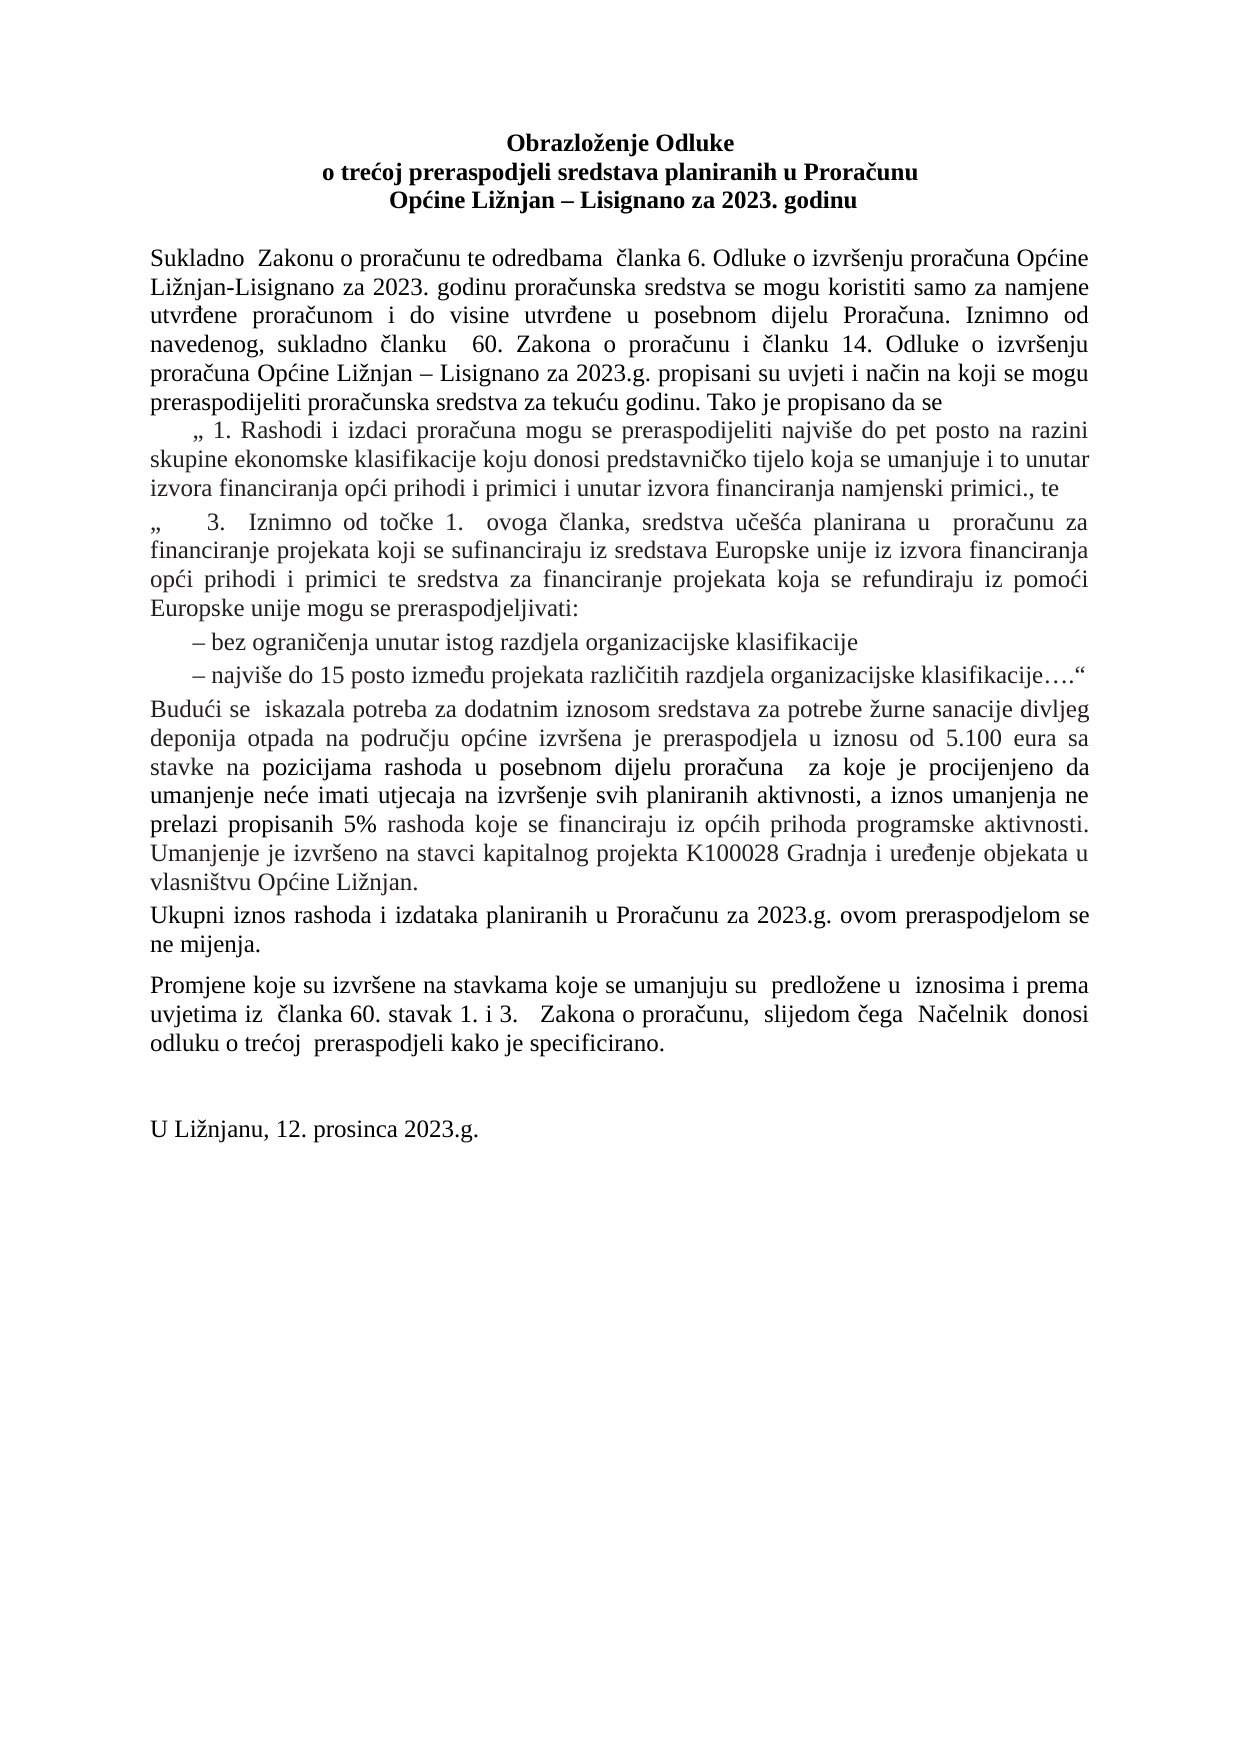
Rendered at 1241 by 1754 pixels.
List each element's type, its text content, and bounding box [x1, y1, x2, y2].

text Ukupni iznos rashoda i izdataka planiranih u Proračunu za 2023.g. ovom preraspodjelom se ne mijenja. [150, 900, 1090, 958]
text Sukladno Zakonu o proračunu te odredbama članka 6. Odluke o izvršenju proračuna Općine Ližnjan-Lisignano za 2023. godinu proračunska sredstva se mogu koristiti samo za namjene utvrđene proračunom i do visine utvrđene u posebnom dijelu Proračuna. Iznimno od navedenog, sukladno članku 60. Zakona o proračunu i članku 14. Odluke o izvršenju proračuna Općine Ližnjan – Lisignano za 2023.g. propisani su uvjeti i način na koji se mogu preraspodijeliti proračunska sredstva za tekuću godinu. Tako je propisano da se [150, 243, 1090, 415]
text Budući se iskazala potreba za dodatnim iznosom sredstava za potrebe žurne sanacije divljeg deponija otpada na području općine izvršena je preraspodjela u iznosu od 5.100 eura sa stavke na pozicijama rashoda u posebnom dijelu proračuna za koje je procijenjeno da umanjenje neće imati utjecaja na izvršenje svih planiranih aktivnosti, a iznos umanjenja ne prelazi propisanih 5% rashoda koje se financiraju iz općih prihoda programske aktivnosti. Umanjenje je izvršeno na stavci kapitalnog projekta K100028 Gradnja i uređenje objekata u vlasništvu Općine Ližnjan. [150, 694, 1090, 895]
text – najviše do 15 posto između projekata različitih razdjela organizacijske klasifikacije….“ [150, 660, 1090, 689]
text „ 3. Iznimno od točke 1. ovoga članka, sredstva učešća planirana u proračunu za financiranje projekata koji se sufinanciraju iz sredstava Europske unije iz izvora financiranja opći prihodi i primici te sredstva za financiranje projekata koja se refundiraju iz pomoći Europske unije mogu se preraspodjeljivati: [150, 507, 1090, 622]
text Promjene koje su izvršene na stavkama koje se umanjuju su predložene u iznosima i prema uvjetima iz članka 60. stavak 1. i 3. Zakona o proračunu, slijedom čega Načelnik donosi odluku o trećoj preraspodjeli kako je specificirano. [150, 970, 1090, 1057]
text o trećoj preraspodjeli sredstava planiranih u Proračunu [150, 157, 1090, 185]
text U Ližnjanu, 12. prosinca 2023.g. [150, 1114, 1090, 1143]
text „ 1. Rashodi i izdaci proračuna mogu se preraspodijeliti najviše do pet posto na razini skupine ekonomske klasifikacije koju donosi predstavničko tijelo koja se umanjuje i to unutar izvora financiranja opći prihodi i primici i unutar izvora financiranja namjenski primici., te [150, 415, 1090, 502]
text – bez ograničenja unutar istog razdjela organizacijske klasifikacije [150, 627, 1090, 655]
text Obrazloženje Odluke [150, 128, 1090, 157]
text Općine Ližnjan – Lisignano za 2023. godinu [150, 185, 1090, 214]
